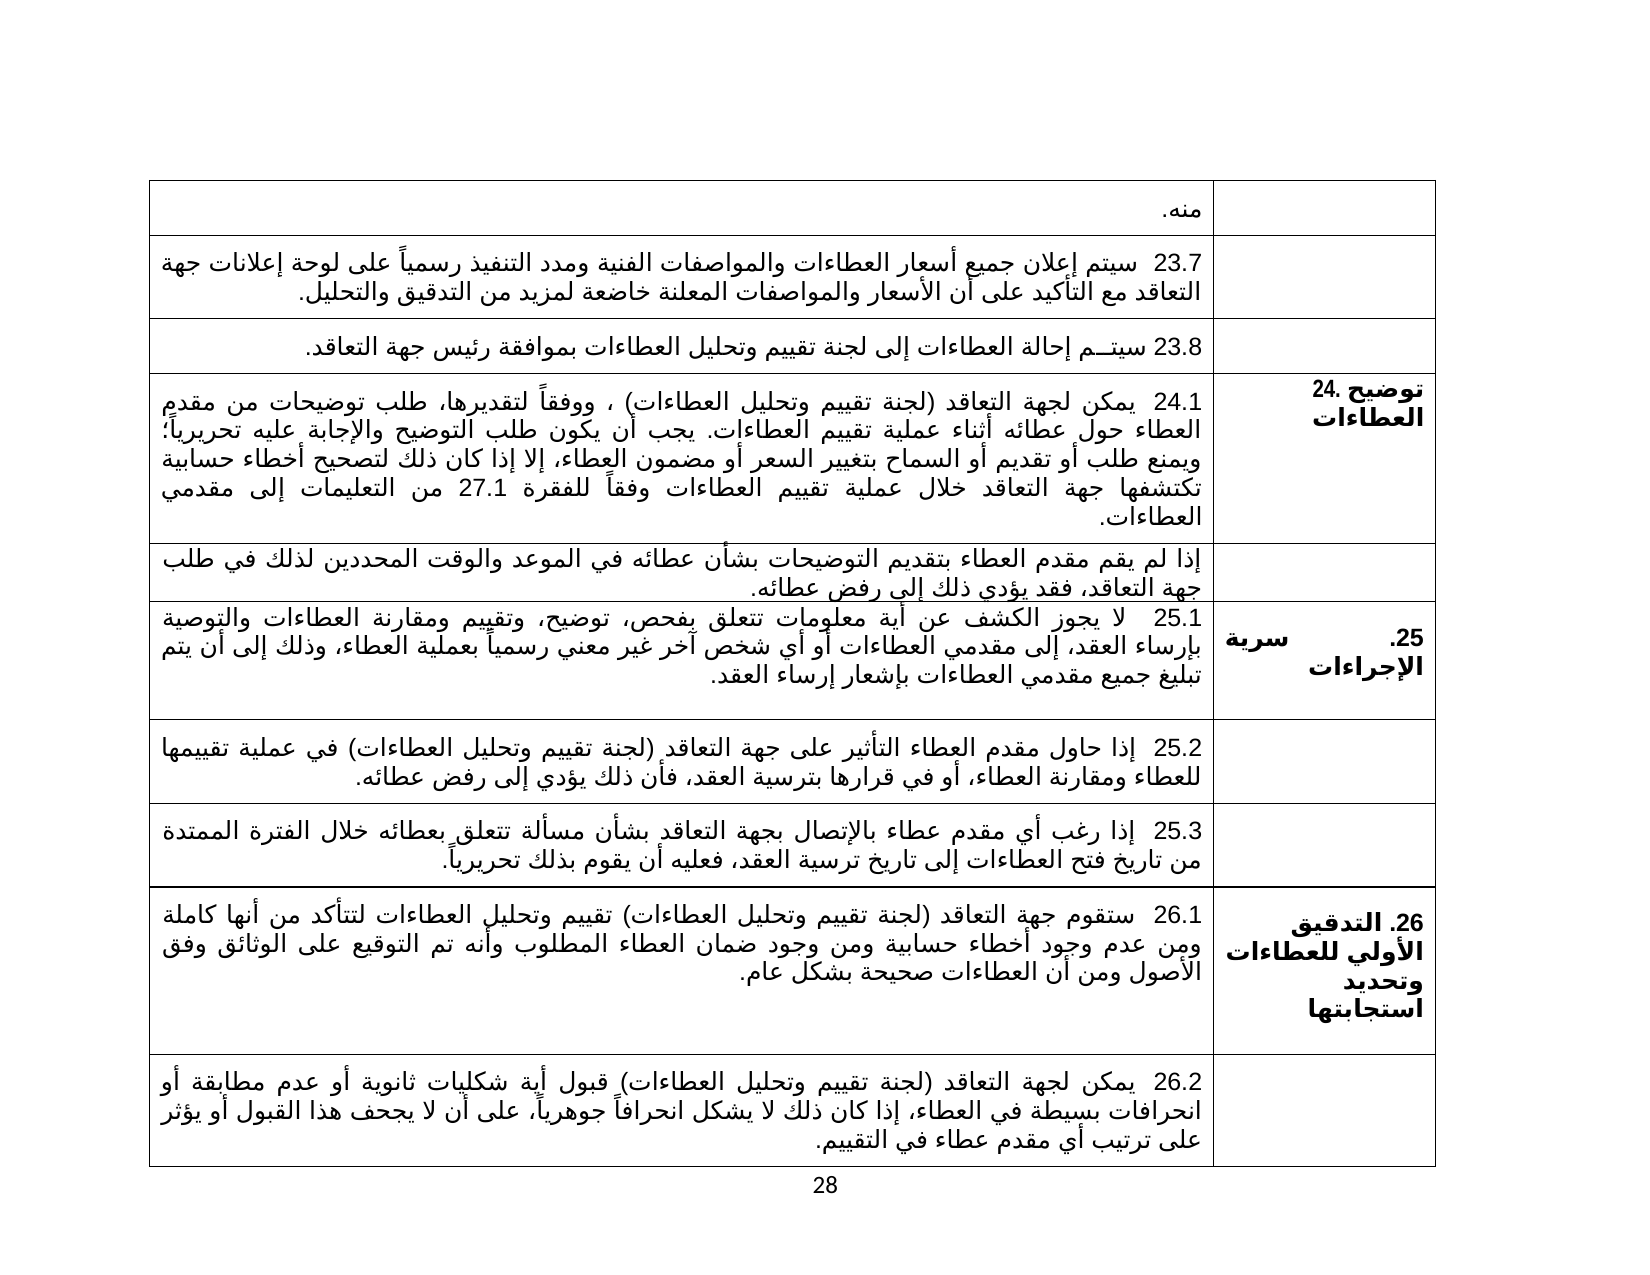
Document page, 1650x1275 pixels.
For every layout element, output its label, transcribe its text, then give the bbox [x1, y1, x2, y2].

table_cell [1214, 1055, 1435, 1166]
table_cell [1214, 544, 1435, 601]
table_cell [1214, 720, 1435, 803]
table_cell 24.1 يمكن لجهة التعاقد (لجنة تقييم وتحليل العطاءات) ، ووفقاً لتقديرها، طلب توضيحات من مقدم العطاء حول عطائه أثناء عملية تقييم العطاءات. يجب أن يكون طلب التوضيح والإجابة عليه تحريرياً؛ ويمنع طلب أو تقديم أو السماح بتغيير السعر أو مضمون العطاء، إلا إذا كان ذلك لتصحيح أخطاء حسابية تكتشفها جهة التعاقد خلال عملية تقييم العطاءات وفقاً للفقرة 27.1 من التعليمات إلى مقدمي العطاءات. [150, 374, 1213, 543]
table_cell [1214, 181, 1435, 235]
table_cell 26. التدقيق الأولي للعطاءات وتحديد استجابتها [1214, 888, 1435, 1054]
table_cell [150, 181, 1213, 235]
table_cell 26.1 ستقوم جهة التعاقد (لجنة تقييم وتحليل العطاءات) تقييم وتحليل العطاءات لتتأكد من أنها كاملة ومن عدم وجود أخطاء حسابية ومن وجود ضمان العطاء المطلوب وأنه تم التوقيع على الوثائق وفق الأصول ومن أن العطاءات صحيحة بشكل عام. [150, 888, 1213, 1054]
table_cell [1214, 804, 1435, 886]
table_cell 25.2 إذا حاول مقدم العطاء التأثير على جهة التعاقد (لجنة تقييم وتحليل العطاءات) في عملية تقييمها للعطاء ومقارنة العطاء، أو في قرارها بترسية العقد، فأن ذلك يؤدي إلى رفض عطائه. [150, 720, 1213, 803]
table_cell 25.1 لا يجوز الكشف عن أية معلومات تتعلق بفحص، توضيح، وتقييم ومقارنة العطاءات والتوصية بإرساء العقد، إلى مقدمي العطاءات أو أي شخص آخر غير معني رسمياً بعملية العطاء، وذلك إلى أن يتم تبليغ جميع مقدمي العطاءات بإشعار إرساء العقد. [150, 602, 1213, 719]
table_cell إذا لم يقم مقدم العطاء بتقديم التوضيحات بشأن عطائه في الموعد والوقت المحددين لذلك في طلب جهة التعاقد، فقد يؤدي ذلك إلى رفض عطائه. [150, 544, 1213, 601]
table_cell 23.7 سيتم إعلان جميع أسعار العطاءات والمواصفات الفنية ومدد التنفيذ رسمياً على لوحة إعلانات جهة التعاقد مع التأكيد على أن الأسعار والمواصفات المعلنة خاضعة لمزيد من التدقيق والتحليل. [150, 236, 1213, 318]
table_cell [1214, 236, 1435, 318]
table_cell 23.8 سيتــم إحالة العطاءات إلى لجنة تقييم وتحليل العطاءات بموافقة رئيس جهة التعاقد. [150, 319, 1213, 373]
table_cell [1214, 319, 1435, 373]
table_cell 24. توضيح العطاءات [1214, 374, 1435, 543]
table_cell 25. سرية الإجراءات [1214, 602, 1435, 719]
table_cell 25.3 إذا رغب أي مقدم عطاء بالإتصال بجهة التعاقد بشأن مسألة تتعلق بعطائه خلال الفترة الممتدة من تاريخ فتح العطاءات إلى تاريخ ترسية العقد، فعليه أن يقوم بذلك تحريرياً. [150, 804, 1213, 886]
table_cell 26.2 يمكن لجهة التعاقد (لجنة تقييم وتحليل العطاءات) قبول أية شكليات ثانوية أو عدم مطابقة أو انحرافات بسيطة في العطاء، إذا كان ذلك لا يشكل انحرافاً جوهرياً، على أن لا يجحف هذا القبول أو يؤثر على ترتيب أي مقدم عطاء في التقييم. [150, 1055, 1213, 1166]
